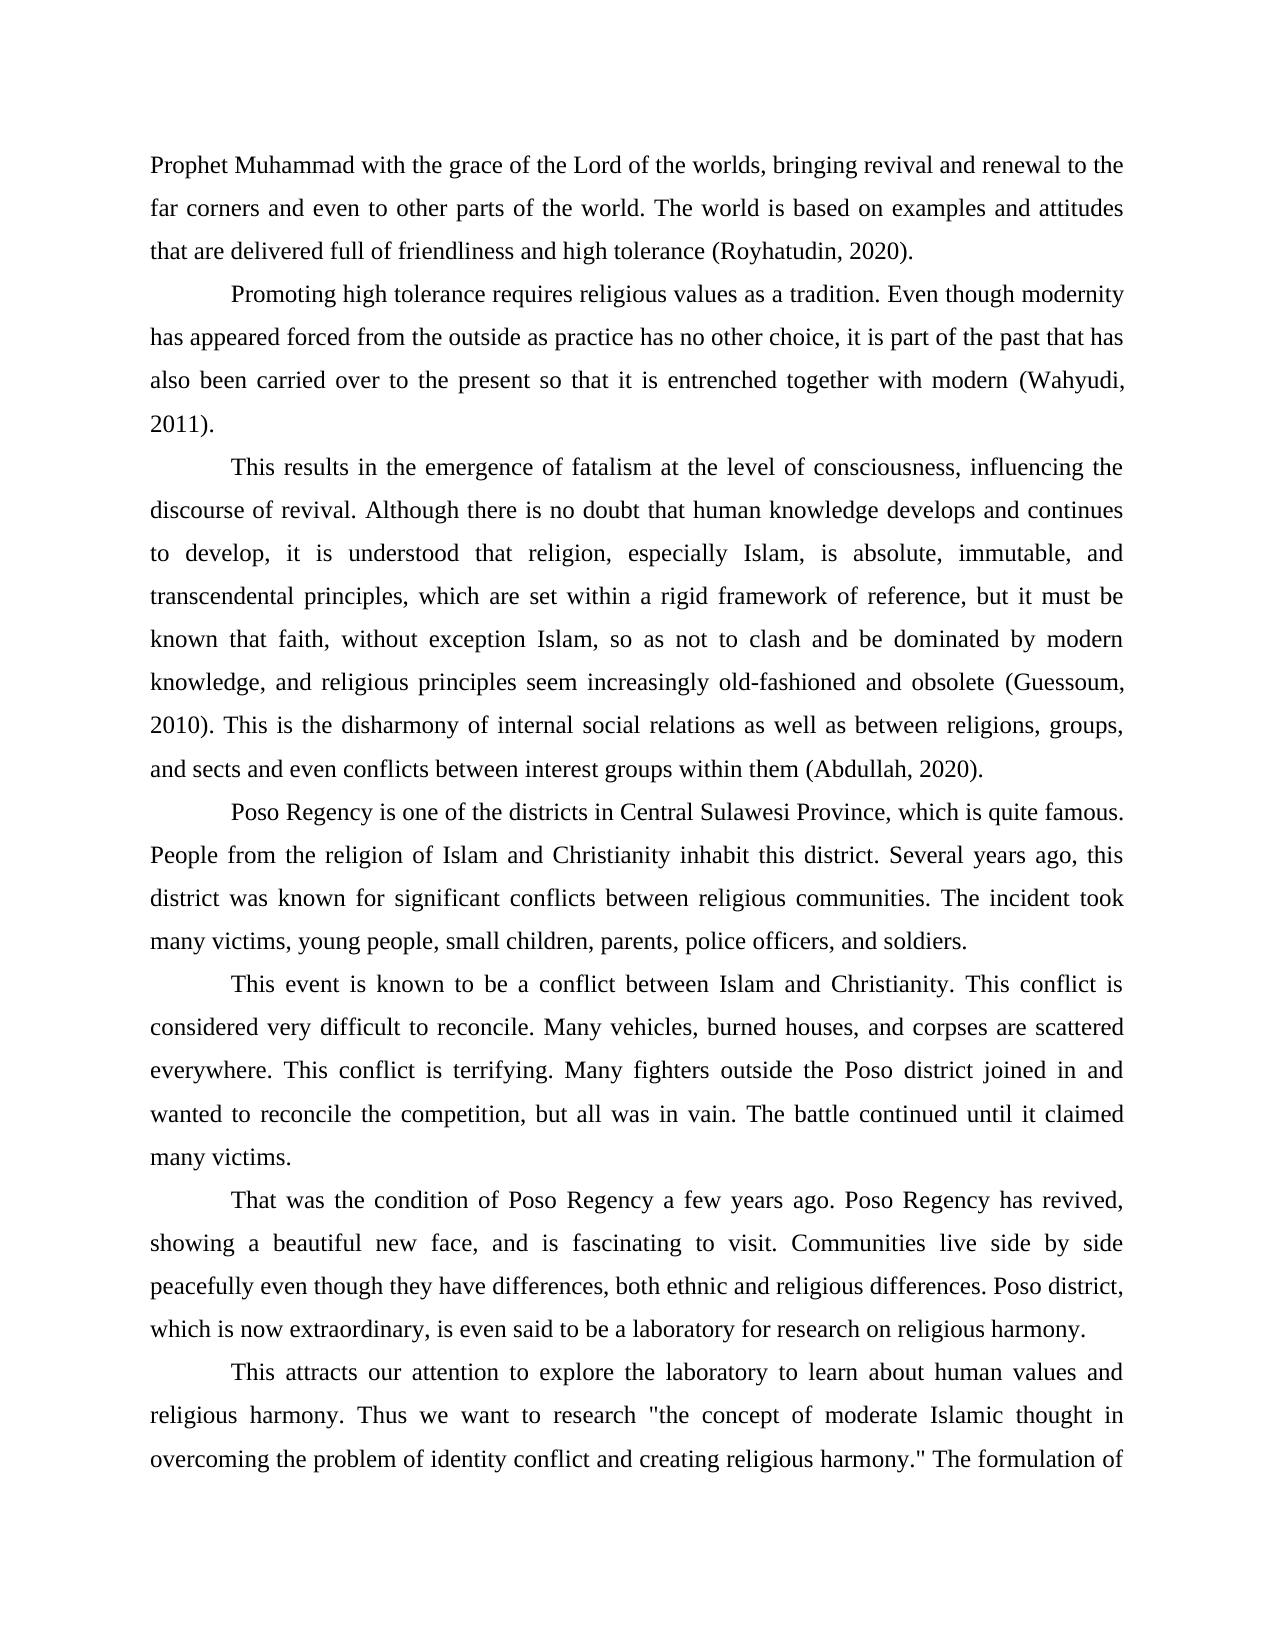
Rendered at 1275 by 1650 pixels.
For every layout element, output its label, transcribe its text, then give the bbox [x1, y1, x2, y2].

list This event is known to be a conflict between Islam and Christianity. This conflict is considered very difficult to reconcile. Many vehicles, burned houses, and corpses are scattered everywhere. This conflict is terrifying. Many fighters outside the Poso district joined in and wanted to reconcile the competition, but all was in vain. The battle continued until it claimed many victims. [150, 969, 1125, 1171]
list Promoting high tolerance requires religious values as a tradition. Even though modernity has appeared forced from the outside as practice has no other choice, it is part of the past that has also been carried over to the present so that it is entrenched together with modern (Wahyudi, 2011). [150, 279, 1125, 437]
list This results in the emergence of fatalism at the level of consciousness, influencing the discourse of revival. Although there is no doubt that human knowledge develops and continues to develop, it is understood that religion, especially Islam, is absolute, immutable, and transcendental principles, which are set within a rigid framework of reference, but it must be known that faith, without exception Islam, so as not to clash and be dominated by modern knowledge, and religious principles seem increasingly old-fashioned and obsolete (Guessoum, 2010). This is the disharmony of internal social relations as well as between religions, groups, and sects and even conflicts between interest groups within them (Abdullah, 2020). [150, 452, 1125, 782]
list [150, 1357, 1125, 1472]
list Poso Regency is one of the districts in Central Sulawesi Province, which is quite famous. People from the religion of Islam and Christianity inhabit this district. Several years ago, this district was known for significant conflicts between religious communities. The incident took many victims, young people, small children, parents, police officers, and soldiers. [150, 797, 1125, 955]
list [150, 150, 1125, 265]
list That was the condition of Poso Regency a few years ago. Poso Regency has revived, showing a beautiful new face, and is fascinating to visit. Communities live side by side peacefully even though they have differences, both ethnic and religious differences. Poso district, which is now extraordinary, is even said to be a laboratory for research on religious harmony. [150, 1185, 1125, 1343]
